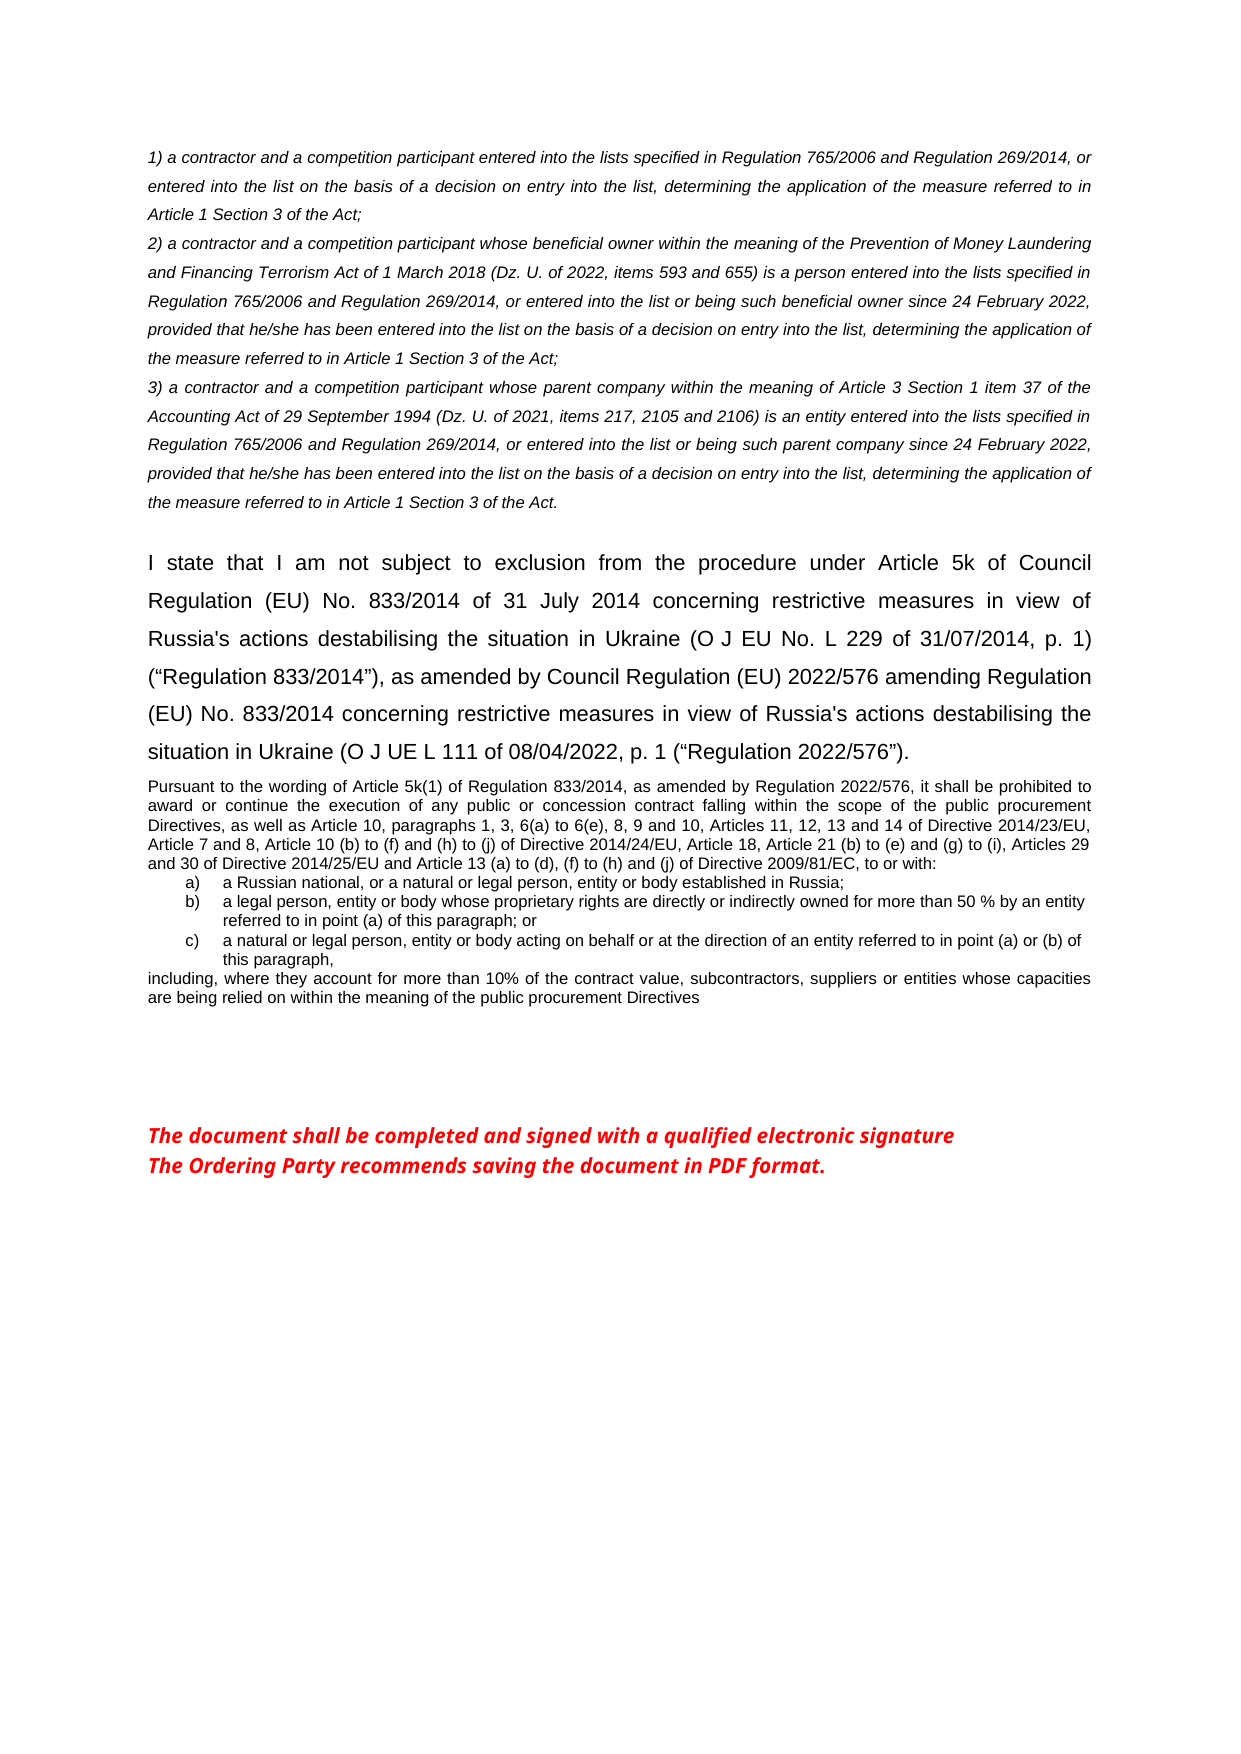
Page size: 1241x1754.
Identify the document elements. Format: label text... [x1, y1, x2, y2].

text Pursuant to the wording of Article 5k(1) of Regulation 833/2014, as amended by Regulation 2022/576, it shall be prohibited to award or continue the execution of any public or concession contract falling within the scope of the public procurement Directives, as well as Article 10, paragraphs 1, 3, 6(a) to 6(e), 8, 9 and 10, Articles 11, 12, 13 and 14 of Directive 2014/23/EU, Article 7 and 8, Article 10 (b) to (f) and (h) to (j) of Directive 2014/24/EU, Article 18, Article 21 (b) to (e) and (g) to (i), Articles 29 and 30 of Directive 2014/25/EU and Article 13 (a) to (d), (f) to (h) and (j) of Directive 2009/81/EC, to or with: [148, 777, 1093, 873]
text 3) a contractor and a competition participant whose parent company within the meaning of Article 3 Section 1 item 37 of the Accounting Act of 29 September 1994 (Dz. U. of 2021, items 217, 2105 and 2106) is an entity entered into the lists specified in Regulation 765/2006 and Regulation 269/2014, or entered into the list or being such parent company since 24 February 2022, provided that he/she has been entered into the list on the basis of a decision on entry into the list, determining the application of the measure referred to in Article 1 Section 3 of the Act. [148, 378, 1093, 512]
text I state that I am not subject to exclusion from the procedure under Article 5k of Council Regulation (EU) No. 833/2014 of 31 July 2014 concerning restrictive measures in view of Russia's actions destabilising the situation in Ukraine (O J EU No. L 229 of 31/07/2014, p. 1) (“Regulation 833/2014”), as amended by Council Regulation (EU) 2022/576 amending Regulation (EU) No. 833/2014 concerning restrictive measures in view of Russia's actions destabilising the situation in Ukraine (O J UE L 111 of 08/04/2022, p. 1 (“Regulation 2022/576”). [148, 550, 1093, 764]
list a Russian national, or a natural or legal person, entity or body established in Russia; [185, 873, 1093, 892]
text 1) a contractor and a competition participant entered into the lists specified in Regulation 765/2006 and Regulation 269/2014, or entered into the list on the basis of a decision on entry into the list, determining the application of the measure referred to in Article 1 Section 3 of the Act; [148, 148, 1093, 224]
text The document shall be completed and signed with a qualified electronic signature [148, 1121, 1093, 1149]
list a natural or legal person, entity or body acting on behalf or at the direction of an entity referred to in point (a) or (b) of this paragraph, [185, 930, 1093, 969]
text 2) a contractor and a competition participant whose beneficial owner within the meaning of the Prevention of Money Laundering and Financing Terrorism Act of 1 March 2018 (Dz. U. of 2022, items 593 and 655) is a person entered into the lists specified in Regulation 765/2006 and Regulation 269/2014, or entered into the list or being such beneficial owner since 24 February 2022, provided that he/she has been entered into the list on the basis of a decision on entry into the list, determining the application of the measure referred to in Article 1 Section 3 of the Act; [148, 234, 1093, 368]
list a legal person, entity or body whose proprietary rights are directly or indirectly owned for more than 50 % by an entity referred to in point (a) of this paragraph; or [185, 892, 1093, 930]
text The Ordering Party recommends saving the document in PDF format. [148, 1151, 1093, 1180]
text including, where they account for more than 10% of the contract value, subcontractors, suppliers or entities whose capacities are being relied on within the meaning of the public procurement Directives [148, 969, 1093, 1007]
